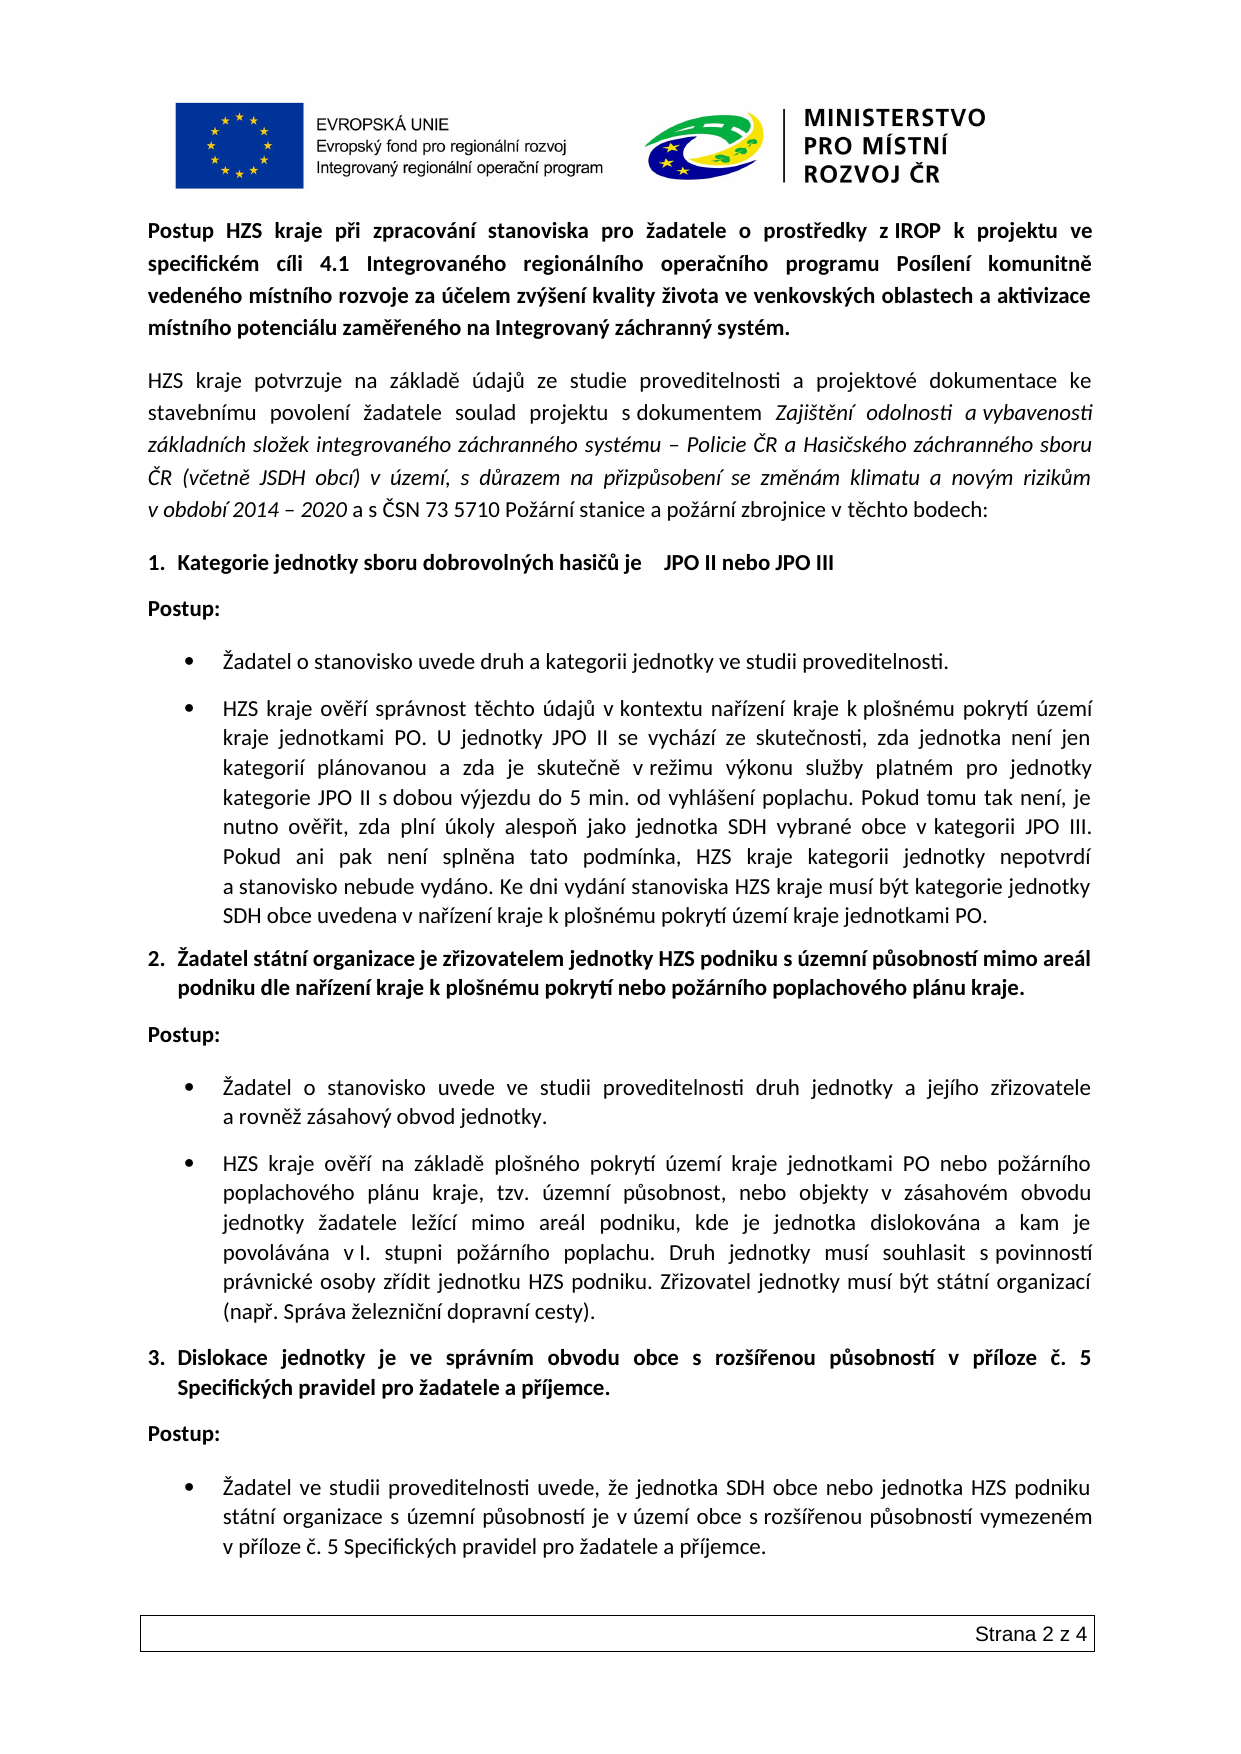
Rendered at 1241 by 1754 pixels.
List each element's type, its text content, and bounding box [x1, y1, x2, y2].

text Postup: [148, 594, 1093, 622]
list Žadatel státní organizace je zřizovatelem jednotky HZS podniku s územní působností mimo areál podniku dle nařízení kraje k plošnému pokrytí nebo požárního poplachového plánu kraje. [148, 944, 1093, 1001]
text Postup: [148, 1419, 1093, 1448]
list Žadatel o stanovisko uvede ve studii proveditelnosti druh jednotky a jejího zřizovatele a rovněž zásahový obvod jednotky. [185, 1073, 1093, 1130]
text HZS kraje potvrzuje na základě údajů ze studie proveditelnosti a projektové dokumentace ke stavebnímu povolení žadatele soulad projektu s dokumentem Zajištění odolnosti a vybavenosti základních složek integrovaného záchranného systému – Policie ČR a Hasičského záchranného sboru ČR (včetně JSDH obcí) v území, s důrazem na přizpůsobení se změnám klimatu a novým rizikům v období 2014 – 2020 a s ČSN 73 5710 Požární stanice a požární zbrojnice v těchto bodech: [148, 366, 1093, 523]
list Dislokace jednotky je ve správním obvodu obce s rozšířenou působností v příloze č. 5 Specifických pravidel pro žadatele a příjemce. [148, 1343, 1093, 1401]
list HZS kraje ověří na základě plošného pokrytí území kraje jednotkami PO nebo požárního poplachového plánu kraje, tzv. územní působnost, nebo objekty v zásahovém obvodu jednotky žadatele ležící mimo areál podniku, kde je jednotka dislokována a kam je povolávána v I. stupni požárního poplachu. Druh jednotky musí souhlasit s povinností právnické osoby zřídit jednotku HZS podniku. Zřizovatel jednotky musí být státní organizací (např. Správa železniční dopravní cesty). [185, 1149, 1093, 1325]
text Postup HZS kraje při zpracování stanoviska pro žadatele o prostředky z IROP k projektu ve specifickém cíli 4.1 Integrovaného regionálního operačního programu Posílení komunitně vedeného místního rozvoje za účelem zvýšení kvality života ve venkovských oblastech a aktivizace místního potenciálu zaměřeného na Integrovaný záchranný systém. [148, 217, 1093, 341]
list HZS kraje ověří správnost těchto údajů v kontextu nařízení kraje k plošnému pokrytí území kraje jednotkami PO. U jednotky JPO II se vychází ze skutečnosti, zda jednotka není jen kategorií plánovanou a zda je skutečně v režimu výkonu služby platném pro jednotky kategorie JPO II s dobou výjezdu do 5 min. od vyhlášení poplachu. Pokud tomu tak není, je nutno ověřit, zda plní úkoly alespoň jako jednotka SDH vybrané obce v kategorii JPO III. Pokud ani pak není splněna tato podmínka, HZS kraje kategorii jednotky nepotvrdí a stanovisko nebude vydáno. Ke dni vydání stanoviska HZS kraje musí být kategorie jednotky SDH obce uvedena v nařízení kraje k plošnému pokrytí území kraje jednotkami PO. [185, 694, 1093, 929]
text Postup: [148, 1020, 1093, 1048]
list Žadatel ve studii proveditelnosti uvede, že jednotka SDH obce nebo jednotka HZS podniku státní organizace s územní působností je v území obce s rozšířenou působností vymezeném v příloze č. 5 Specifických pravidel pro žadatele a příjemce. [185, 1473, 1093, 1560]
list Žadatel o stanovisko uvede druh a kategorii jednotky ve studii proveditelnosti. [185, 647, 1093, 675]
list Kategorie jednotky sboru dobrovolných hasičů je JPO II nebo JPO III [148, 548, 1093, 576]
picture [147, 73, 1013, 217]
